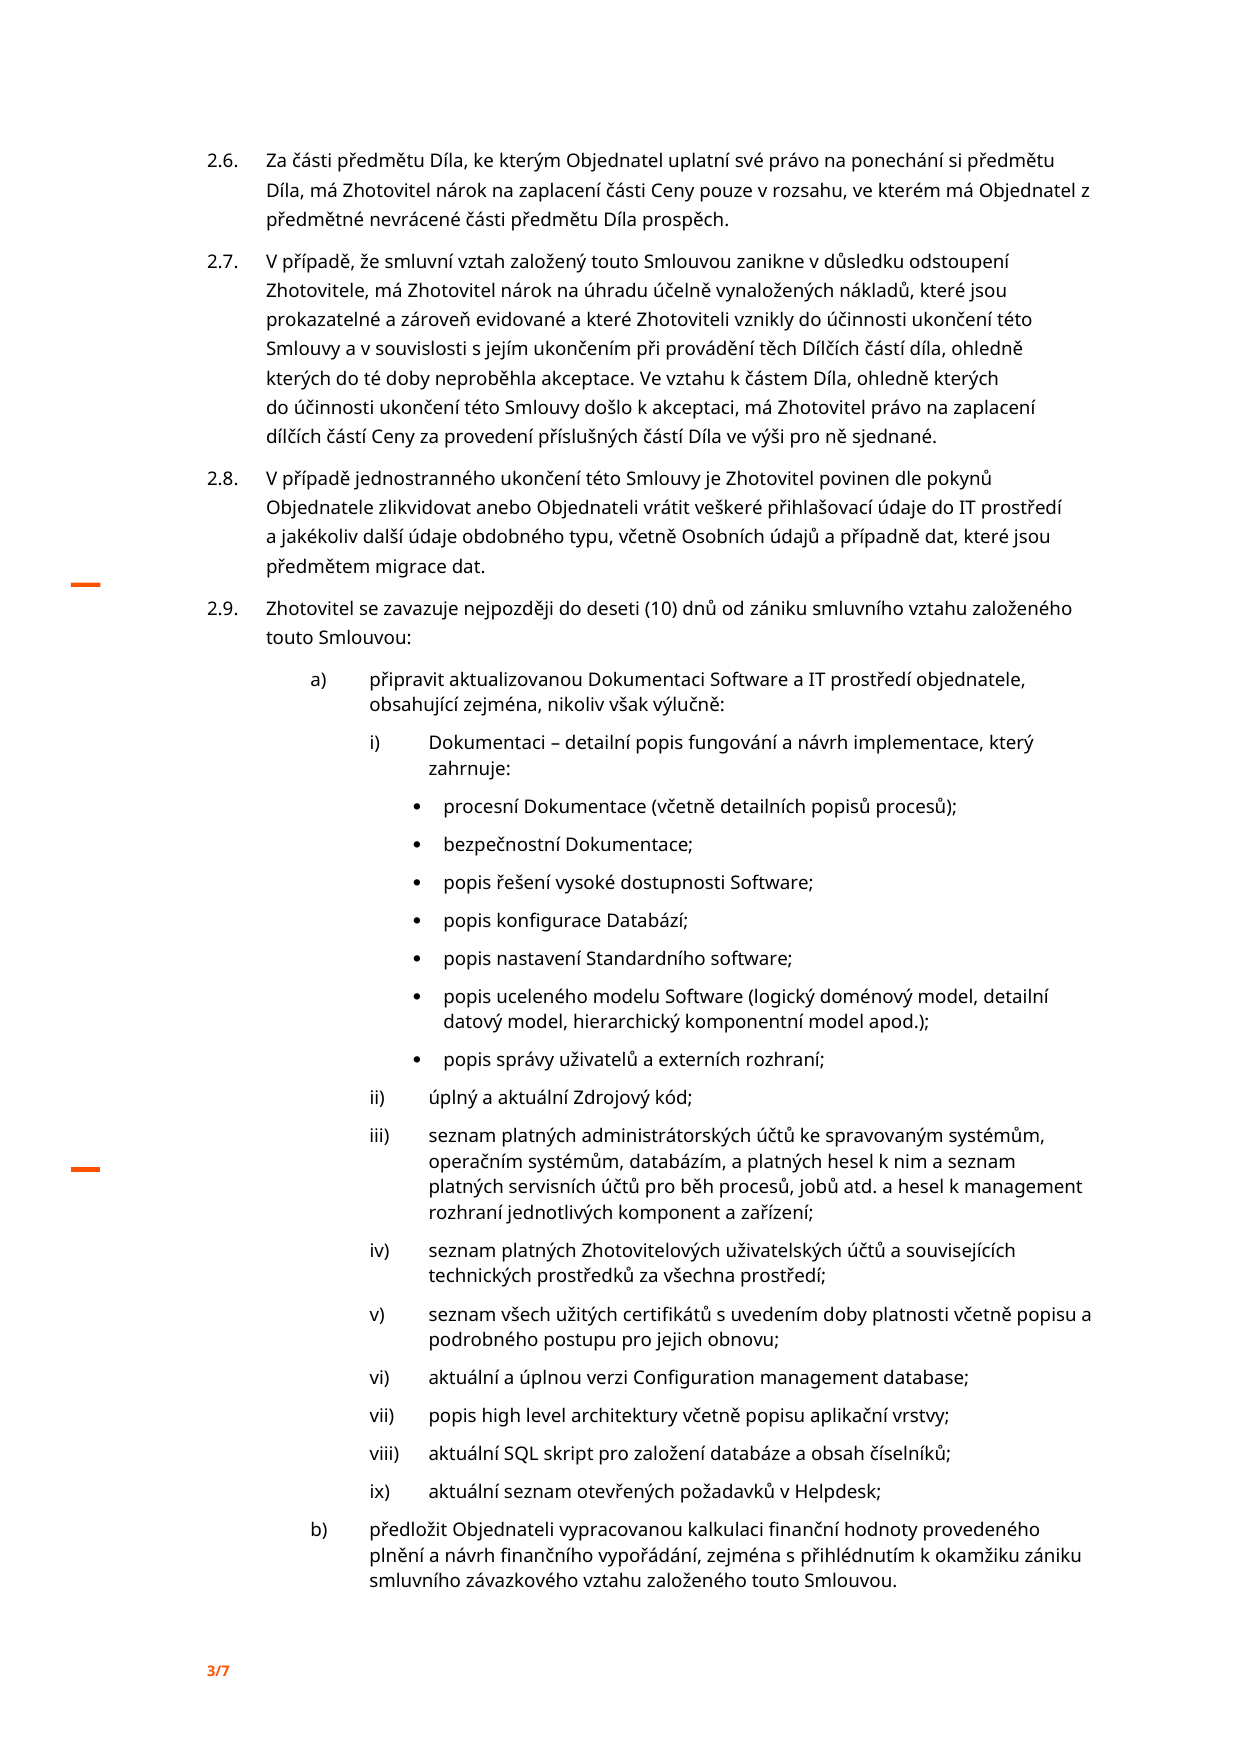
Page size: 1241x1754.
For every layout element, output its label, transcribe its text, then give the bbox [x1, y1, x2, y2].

list aktuální SQL skript pro založení databáze a obsah číselníků; [369, 1440, 1093, 1466]
list Dokumentaci – detailní popis fungování a návrh implementace, který zahrnuje: [369, 729, 1093, 781]
list popis high level architektury včetně popisu aplikační vrstvy; [369, 1402, 1093, 1428]
list úplný a aktuální Zdrojový kód; [369, 1085, 1093, 1110]
list aktuální seznam otevřených požadavků v Helpdesk; [369, 1478, 1093, 1504]
list popis správy uživatelů a externích rozhraní; [413, 1047, 1093, 1072]
list bezpečnostní Dokumentace; [413, 831, 1093, 857]
text V případě jednostranného ukončení této Smlouvy je Zhotovitel povinen dle pokynů Objednatele zlikvidovat anebo Objednateli vrátit veškeré přihlašovací údaje do IT prostředí a jakékoliv další údaje obdobného typu, včetně Osobních údajů a případně dat, které jsou předmětem migrace dat. [207, 465, 1093, 579]
list popis nastavení Standardního software; [413, 945, 1093, 971]
list popis uceleného modelu Software (logický doménový model, detailní datový model, hierarchický komponentní model apod.); [413, 983, 1093, 1034]
list aktuální a úplnou verzi Configuration management database; [369, 1364, 1093, 1390]
list seznam platných Zhotovitelových uživatelských účtů a souvisejících technických prostředků za všechna prostředí; [369, 1237, 1093, 1288]
text Za části předmětu Díla, ke kterým Objednatel uplatní své právo na ponechání si předmětu Díla, má Zhotovitel nárok na zaplacení části Ceny pouze v rozsahu, ve kterém má Objednatel z předmětné nevrácené části předmětu Díla prospěch. [207, 148, 1093, 232]
list procesní Dokumentace (včetně detailních popisů procesů); [413, 793, 1093, 818]
list předložit Objednateli vypracovanou kalkulaci finanční hodnoty provedeného plnění a návrh finančního vypořádání, zejména s přihlédnutím k okamžiku zániku smluvního závazkového vztahu založeného touto Smlouvou. [310, 1516, 1093, 1593]
list popis řešení vysoké dostupnosti Software; [413, 869, 1093, 894]
list popis konfigurace Databází; [413, 907, 1093, 933]
list připravit aktualizovanou Dokumentaci Software a IT prostředí objednatele, obsahující zejména, nikoliv však výlučně: [310, 666, 1093, 717]
list seznam všech užitých certifikátů s uvedením doby platnosti včetně popisu a podrobného postupu pro jejich obnovu; [369, 1301, 1093, 1352]
list seznam platných administrátorských účtů ke spravovaným systémům, operačním systémům, databázím, a platných hesel k nim a seznam platných servisních účtů pro běh procesů, jobů atd. a hesel k management rozhraní jednotlivých komponent a zařízení; [369, 1123, 1093, 1225]
text Zhotovitel se zavazuje nejpozději do deseti (10) dnů od zániku smluvního vztahu založeného touto Smlouvou: [207, 595, 1093, 650]
text V případě, že smluvní vztah založený touto Smlouvou zanikne v důsledku odstoupení Zhotovitele, má Zhotovitel nárok na úhradu účelně vynaložených nákladů, které jsou prokazatelné a zároveň evidované a které Zhotoviteli vznikly do účinnosti ukončení této Smlouvy a v souvislosti s jejím ukončením při provádění těch Dílčích částí díla, ohledně kterých do té doby neproběhla akceptace. Ve vztahu k částem Díla, ohledně kterých do účinnosti ukončení této Smlouvy došlo k akceptaci, má Zhotovitel právo na zaplacení dílčích částí Ceny za provedení příslušných částí Díla ve výši pro ně sjednané. [207, 248, 1093, 449]
